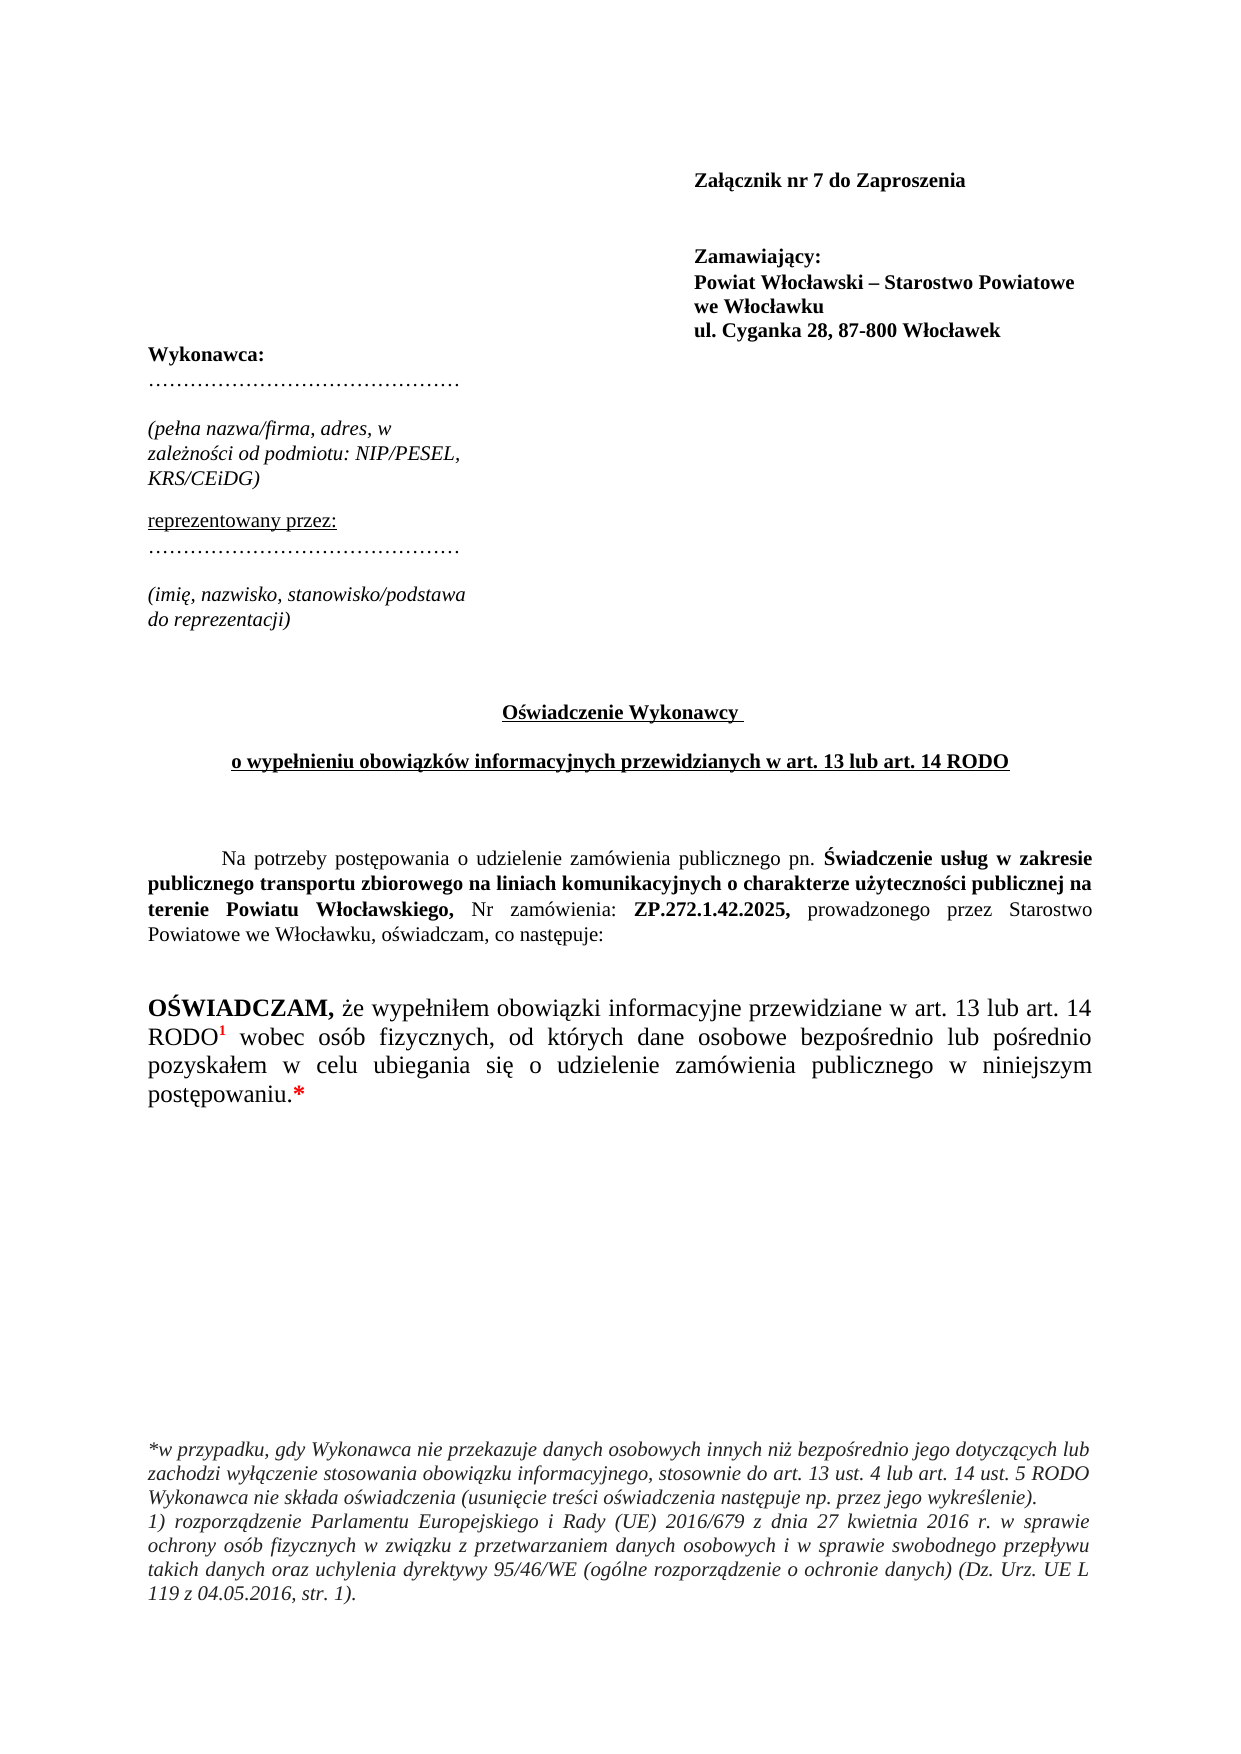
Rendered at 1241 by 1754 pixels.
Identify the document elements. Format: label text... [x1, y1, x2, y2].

text reprezentowany przez: [148, 508, 1093, 532]
text Wykonawca: [148, 342, 1093, 366]
text Na potrzeby postępowania o udzielenie zamówienia publicznego pn. Świadczenie usług w zakresie publicznego transportu zbiorowego na liniach komunikacyjnych o charakterze użyteczności publicznej na terenie Powiatu Włocławskiego, Nr zamówienia: ZP.272.1.42.2025, prowadzonego przez Starostwo Powiatowe we Włocławku, oświadczam, co następuje: [148, 846, 1093, 946]
text Zamawiający: [620, 244, 1093, 268]
text (pełna nazwa/firma, adres, w zależności od podmiotu: NIP/PESEL, KRS/CEiDG) [148, 415, 472, 490]
text (imię, nazwisko, stanowisko/podstawa do reprezentacji) [148, 582, 472, 631]
text ul. Cyganka 28, 87-800 Włocławek [694, 318, 1093, 342]
text Załącznik nr 7 do Zaproszenia [620, 168, 1093, 192]
text Powiat Włocławski – Starostwo Powiatowe we Włocławku [694, 270, 1093, 318]
text ……………………………………… [148, 534, 472, 558]
text OŚWIADCZAM, że wypełniłem obowiązki informacyjne przewidziane w art. 13 lub art. 14 RODO1 wobec osób fizycznych, od których dane osobowe bezpośrednio lub pośrednio pozyskałem w celu ubiegania się o udzielenie zamówienia publicznego w niniejszym postępowaniu.* [148, 993, 1093, 1108]
text o wypełnieniu obowiązków informacyjnych przewidzianych w art. 13 lub art. 14 RODO [148, 749, 1093, 773]
text Oświadczenie Wykonawcy [148, 700, 1093, 724]
text ……………………………………… [148, 367, 472, 391]
